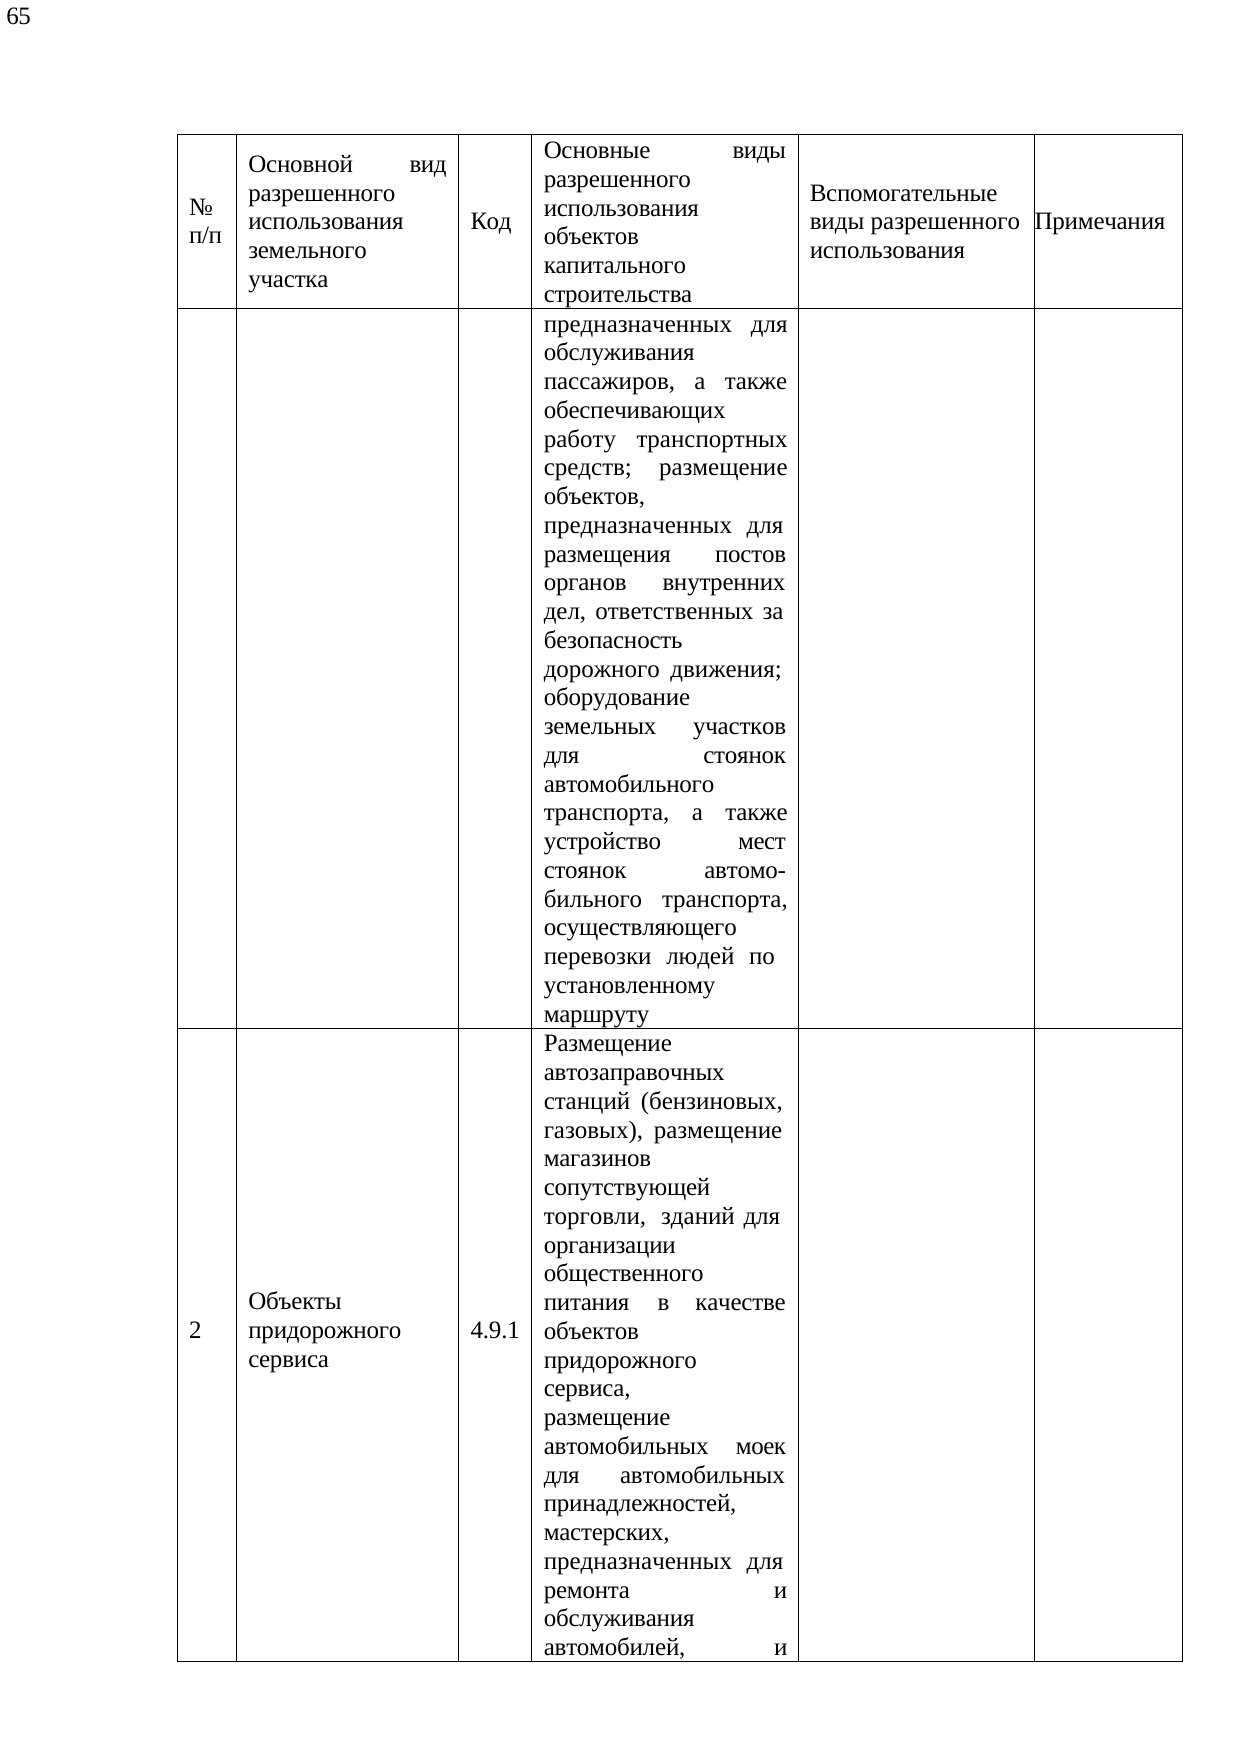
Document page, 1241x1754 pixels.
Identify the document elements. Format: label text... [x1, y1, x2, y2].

table_cell [799, 1029, 1034, 1661]
table_cell Объекты придорожного сервиса [237, 1029, 458, 1661]
table_cell 2 [178, 1029, 236, 1661]
table_cell [459, 309, 531, 1027]
table_cell [1035, 1029, 1182, 1661]
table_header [532, 135, 798, 308]
table_cell предназначенных для обслуживания пассажиров, а также обеспечивающих работу транспортных средств; размещение объектов, предназначенных для размещения постов органов внутренних дел, ответственных за безопасность дорожного движения; оборудование земельных участков для стоянок автомобильного транспорта, а также устройство мест стоянок автомо- бильного транспорта, осуществляющего перевозки людей по установленному маршруту [532, 309, 798, 1027]
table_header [237, 135, 458, 308]
table_cell 4.9.1 [459, 1029, 531, 1661]
table_header № п/п [178, 135, 236, 308]
table_cell [799, 309, 1034, 1027]
table_cell [1035, 309, 1182, 1027]
table_header Код [459, 135, 531, 308]
table_cell [237, 309, 458, 1027]
table_cell Размещение автозаправочных станций (бензиновых, газовых), размещение магазинов сопутствующей торговли, зданий для организации общественного питания в качестве объектов придорожного сервиса, размещение автомобильных моек для автомобильных принадлежностей, мастерских, предназначенных для ремонта и обслуживания автомобилей, и [532, 1029, 798, 1661]
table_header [799, 135, 1034, 308]
table_header Примечания [1035, 135, 1182, 308]
table_cell [178, 309, 236, 1027]
